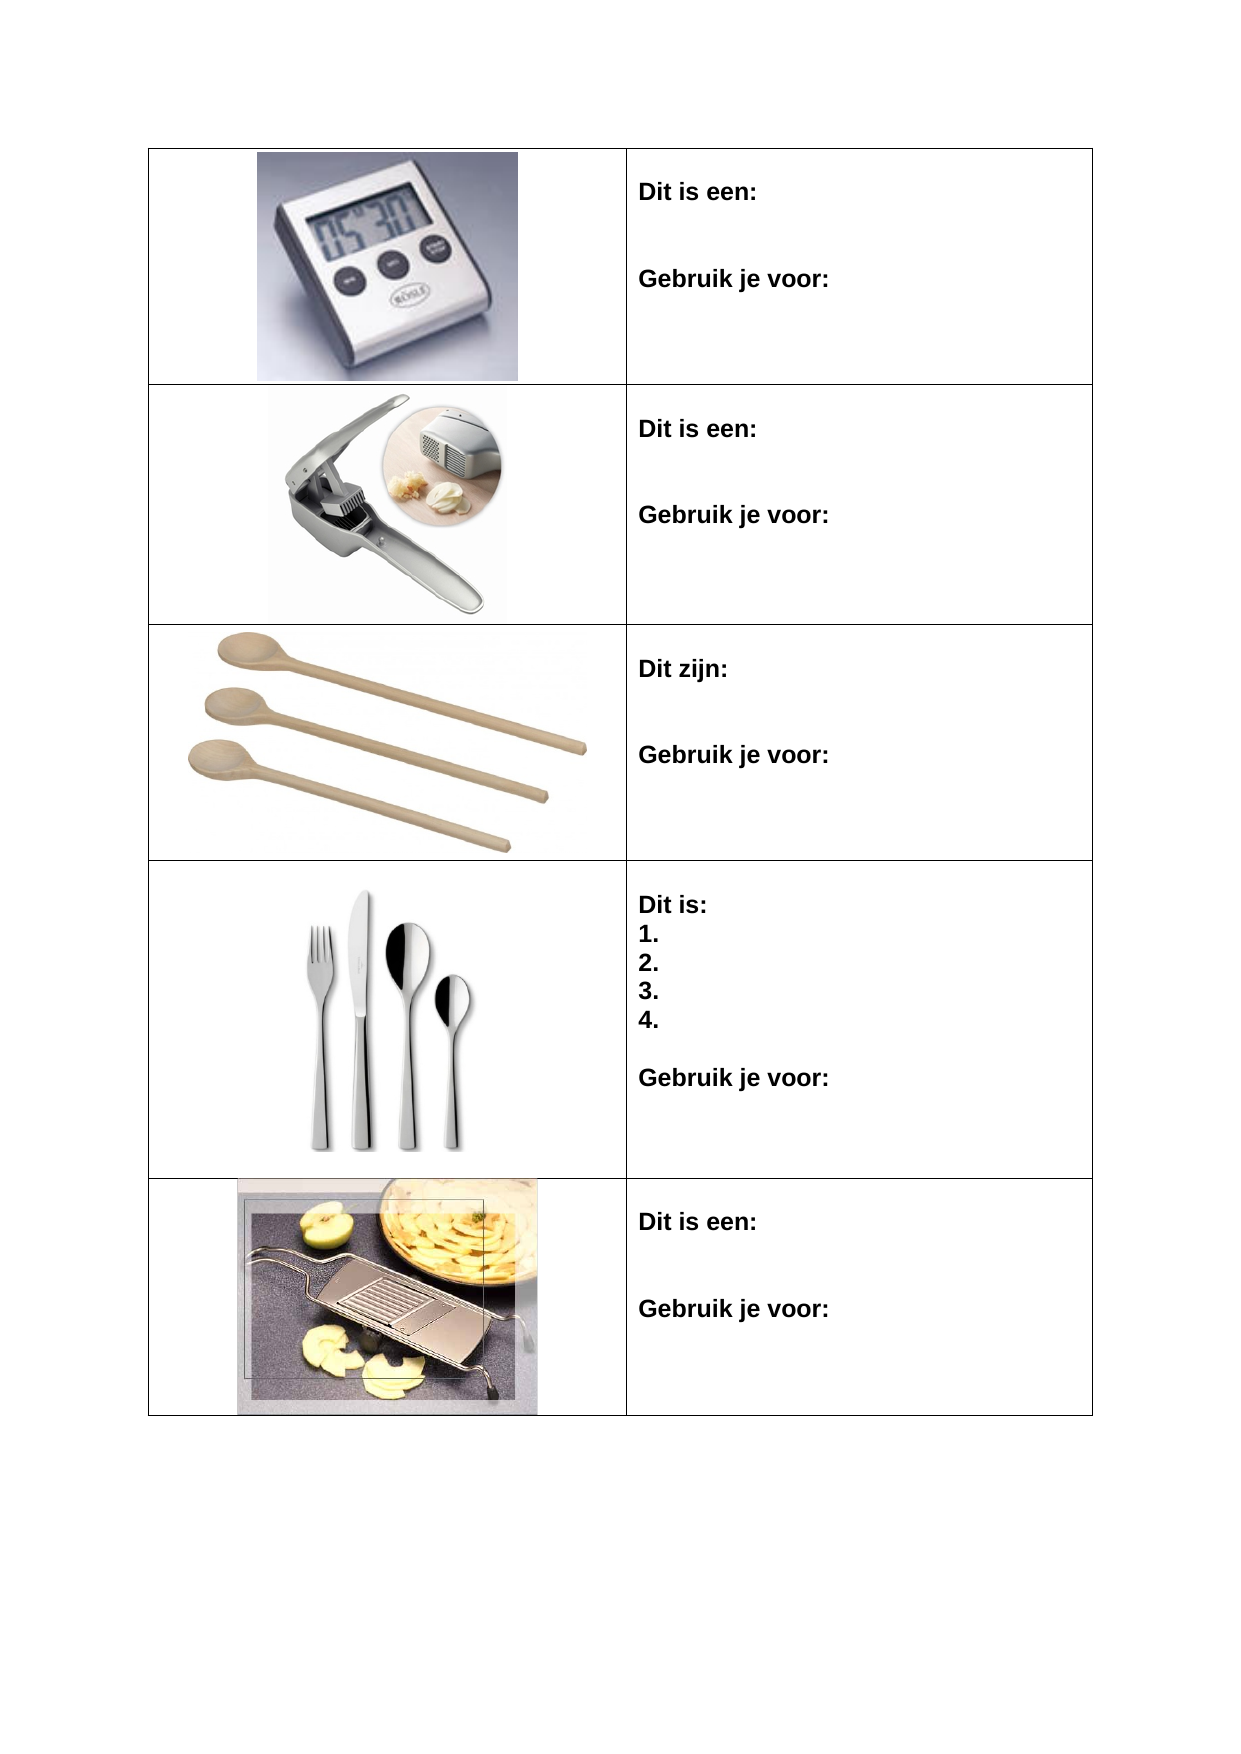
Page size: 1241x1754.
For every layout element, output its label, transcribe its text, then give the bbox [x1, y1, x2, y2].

table_cell [508, 385, 626, 624]
table_cell [149, 1179, 237, 1414]
table_cell [149, 861, 626, 1177]
picture [237, 1178, 538, 1415]
picture [257, 152, 518, 381]
table_cell Dit is: 1. 2. 3. 4. Gebruik je voor: [627, 861, 1092, 1177]
picture [255, 887, 520, 1152]
picture [268, 385, 508, 624]
picture [188, 632, 587, 853]
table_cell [627, 149, 1092, 384]
table_cell Dit is een: Gebruik je voor: [627, 385, 1092, 624]
table_cell [149, 625, 626, 860]
table_cell [149, 385, 268, 624]
table_cell Dit zijn: Gebruik je voor: [627, 625, 1092, 860]
table_cell [538, 1179, 626, 1414]
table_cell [627, 1179, 1092, 1414]
table_cell [149, 149, 626, 384]
